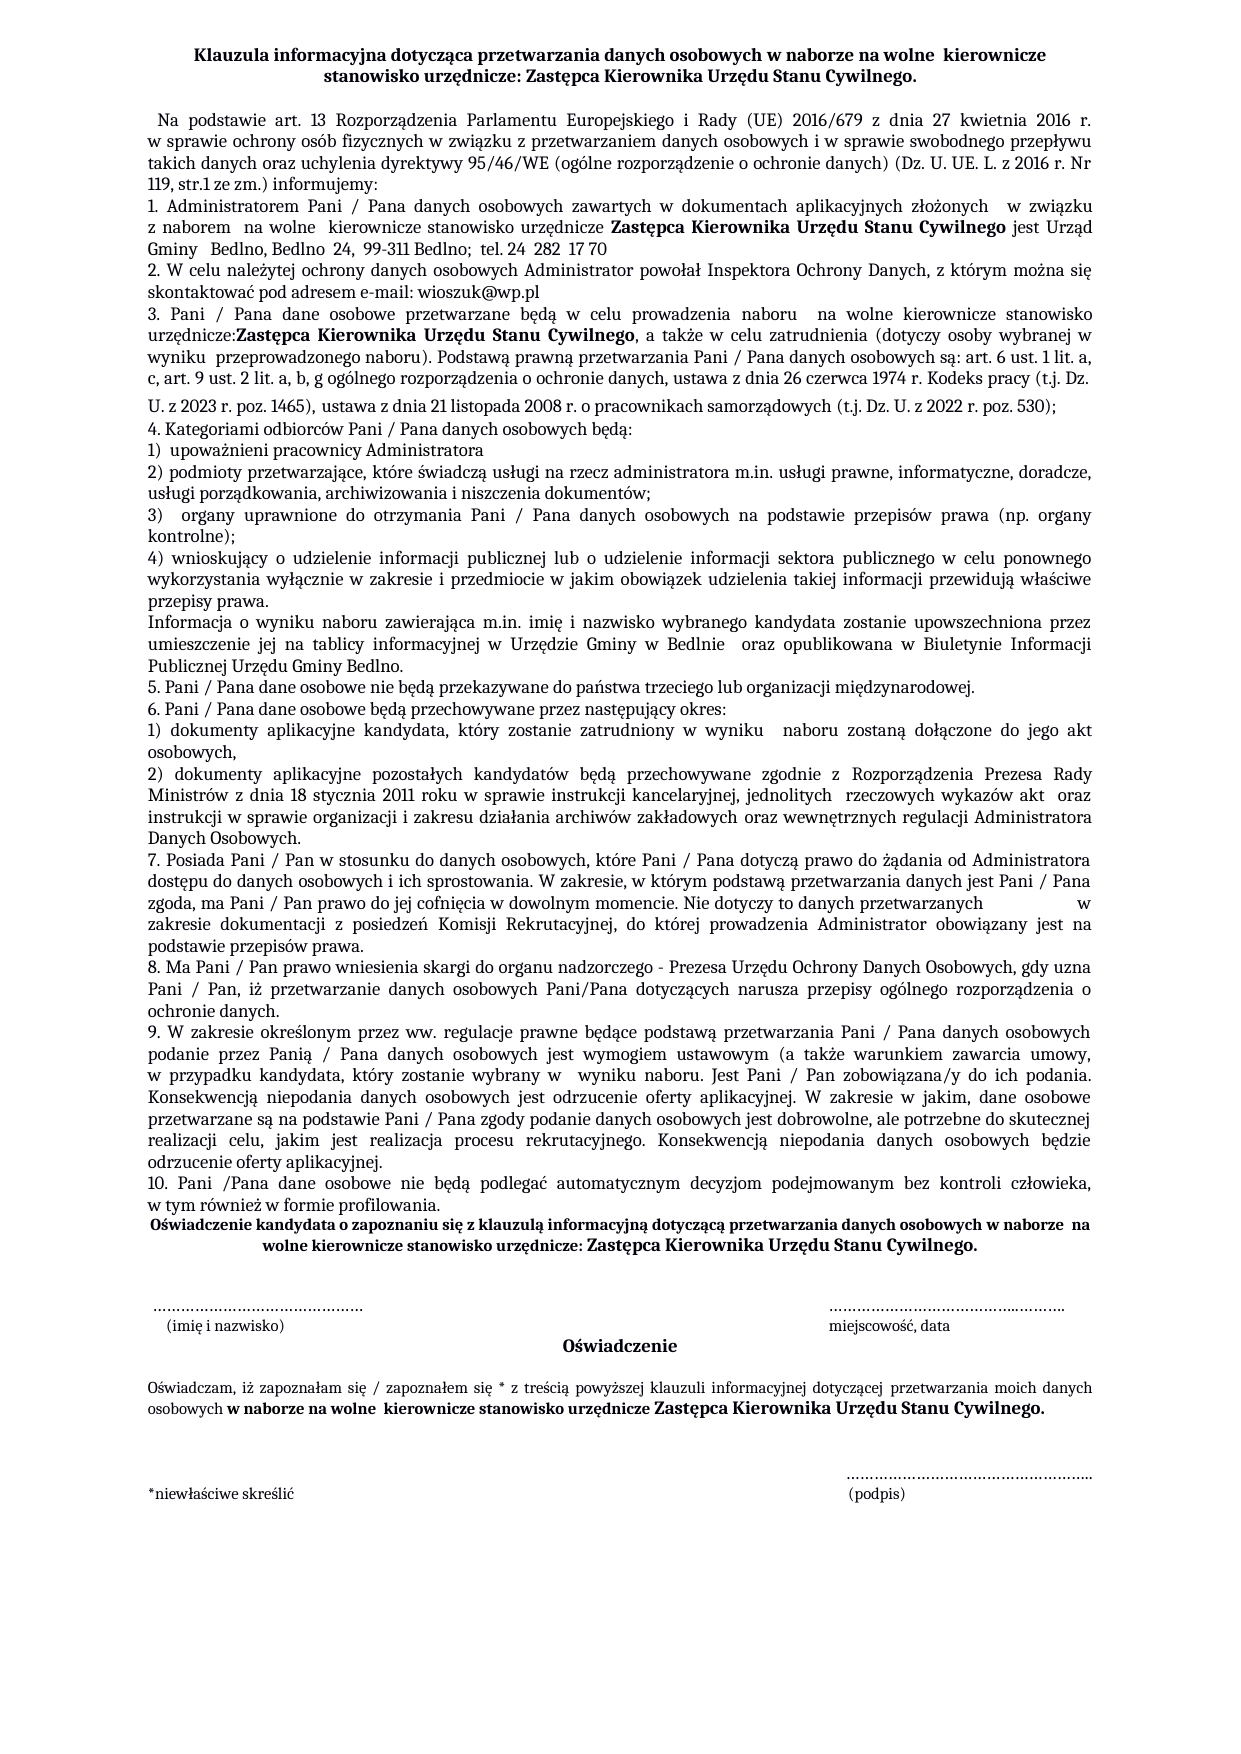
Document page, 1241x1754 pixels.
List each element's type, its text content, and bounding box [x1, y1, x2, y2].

text Oświadczenie [148, 1336, 1093, 1357]
text (imię i nazwisko) miejscowość, data [148, 1316, 1093, 1336]
text Oświadczenie kandydata o zapoznaniu się z klauzulą informacyjną dotyczącą przetwarzania danych osobowych w naborze na wolne kierownicze stanowisko urzędnicze: Zastępca Kierownika Urzędu Stanu Cywilnego. [148, 1216, 1093, 1257]
text Informacja o wyniku naboru zawierająca m.in. imię i nazwisko wybranego kandydata zostanie upowszechniona przez umieszczenie jej na tablicy informacyjnej w Urzędzie Gminy w Bedlnie oraz opublikowana w Biuletynie Informacji Publicznej Urzędu Gminy Bedlno. [148, 612, 1093, 677]
text 2) podmioty przetwarzające, które świadczą usługi na rzecz administratora m.in. usługi prawne, informatyczne, doradcze, usługi porządkowania, archiwizowania i niszczenia dokumentów; [148, 461, 1093, 504]
text 6. Pani / Pana dane osobowe będą przechowywane przez następujący okres: [148, 698, 1093, 720]
text 4. Kategoriami odbiorców Pani / Pana danych osobowych będą: [148, 418, 1093, 439]
text 3. Pani / Pana dane osobowe przetwarzane będą w celu prowadzenia naboru na wolne kierownicze stanowisko urzędnicze:Zastępca Kierownika Urzędu Stanu Cywilnego, a także w celu zatrudnienia (dotyczy osoby wybranej w wyniku przeprowadzonego naboru). Podstawą prawną przetwarzania Pani / Pana danych osobowych są: art. 6 ust. 1 lit. a, c, art. 9 ust. 2 lit. a, b, g ogólnego rozporządzenia o ochronie danych, ustawa z dnia 26 czerwca 1974 r. Kodeks pracy (t.j. Dz. U. z 2023 r. poz. 1465), ustawa z dnia 21 listopada 2008 r. o pracownikach samorządowych (t.j. Dz. U. z 2022 r. poz. 530); [148, 303, 1093, 418]
text ……………………………………… …………………………………..………. [148, 1295, 1093, 1316]
text 2. W celu należytej ochrony danych osobowych Administrator powołał Inspektora Ochrony Danych, z którym można się skontaktować pod adresem e-mail: wioszuk@wp.pl [148, 260, 1093, 303]
text Oświadczam, iż zapoznałam się / zapoznałem się * z treścią powyższej klauzuli informacyjnej dotyczącej przetwarzania moich danych osobowych w naborze na wolne kierownicze stanowisko urzędnicze Zastępca Kierownika Urzędu Stanu Cywilnego. [148, 1379, 1093, 1419]
text Klauzula informacyjna dotycząca przetwarzania danych osobowych w naborze na wolne kierownicze stanowisko urzędnicze: Zastępca Kierownika Urzędu Stanu Cywilnego. [148, 44, 1093, 87]
text 5. Pani / Pana dane osobowe nie będą przekazywane do państwa trzeciego lub organizacji międzynarodowej. [148, 677, 1093, 698]
text 1) dokumenty aplikacyjne kandydata, który zostanie zatrudniony w wyniku naboru zostaną dołączone do jego akt osobowych, [148, 720, 1093, 763]
text 8. Ma Pani / Pan prawo wniesienia skargi do organu nadzorczego - Prezesa Urzędu Ochrony Danych Osobowych, gdy uzna Pani / Pan, iż przetwarzanie danych osobowych Pani/Pana dotyczących narusza przepisy ogólnego rozporządzenia o ochronie danych. [148, 957, 1093, 1022]
text 3) organy uprawnione do otrzymania Pani / Pana danych osobowych na podstawie przepisów prawa (np. organy kontrolne); [148, 504, 1093, 547]
text 9. W zakresie określonym przez ww. regulacje prawne będące podstawą przetwarzania Pani / Pana danych osobowych podanie przez Panią / Pana danych osobowych jest wymogiem ustawowym (a także warunkiem zawarcia umowy, w przypadku kandydata, który zostanie wybrany w wyniku naboru. Jest Pani / Pan zobowiązana/y do ich podania. Konsekwencją niepodania danych osobowych jest odrzucenie oferty aplikacyjnej. W zakresie w jakim, dane osobowe przetwarzane są na podstawie Pani / Pana zgody podanie danych osobowych jest dobrowolne, ale potrzebne do skutecznej realizacji celu, jakim jest realizacja procesu rekrutacyjnego. Konsekwencją niepodania danych osobowych będzie odrzucenie oferty aplikacyjnej. [148, 1022, 1093, 1173]
text …………………………………………….. *niewłaściwe skreślić (podpis) [148, 1463, 1093, 1503]
text 4) wnioskujący o udzielenie informacji publicznej lub o udzielenie informacji sektora publicznego w celu ponownego wykorzystania wyłącznie w zakresie i przedmiocie w jakim obowiązek udzielenia takiej informacji przewidują właściwe przepisy prawa. [148, 547, 1093, 612]
text 10. Pani /Pana dane osobowe nie będą podlegać automatycznym decyzjom podejmowanym bez kontroli człowieka, w tym również w formie profilowania. [148, 1173, 1093, 1216]
text Na podstawie art. 13 Rozporządzenia Parlamentu Europejskiego i Rady (UE) 2016/679 z dnia 27 kwietnia 2016 r. w sprawie ochrony osób fizycznych w związku z przetwarzaniem danych osobowych i w sprawie swobodnego przepływu takich danych oraz uchylenia dyrektywy 95/46/WE (ogólne rozporządzenie o ochronie danych) (Dz. U. UE. L. z 2016 r. Nr 119, str.1 ze zm.) informujemy: [148, 109, 1093, 195]
text 1) upoważnieni pracownicy Administratora [148, 439, 1093, 461]
text 1. Administratorem Pani / Pana danych osobowych zawartych w dokumentach aplikacyjnych złożonych w związku z naborem na wolne kierownicze stanowisko urzędnicze Zastępca Kierownika Urzędu Stanu Cywilnego jest Urząd Gminy Bedlno, Bedlno 24, 99-311 Bedlno; tel. 24 282 17 70 [148, 195, 1093, 260]
text 2) dokumenty aplikacyjne pozostałych kandydatów będą przechowywane zgodnie z Rozporządzenia Prezesa Rady Ministrów z dnia 18 stycznia 2011 roku w sprawie instrukcji kancelaryjnej, jednolitych rzeczowych wykazów akt oraz instrukcji w sprawie organizacji i zakresu działania archiwów zakładowych oraz wewnętrznych regulacji Administratora Danych Osobowych. [148, 763, 1093, 849]
text 7. Posiada Pani / Pan w stosunku do danych osobowych, które Pani / Pana dotyczą prawo do żądania od Administratora dostępu do danych osobowych i ich sprostowania. W zakresie, w którym podstawą przetwarzania danych jest Pani / Pana zgoda, ma Pani / Pan prawo do jej cofnięcia w dowolnym momencie. Nie dotyczy to danych przetwarzanych w zakresie dokumentacji z posiedzeń Komisji Rekrutacyjnej, do której prowadzenia Administrator obowiązany jest na podstawie przepisów prawa. [148, 849, 1093, 957]
